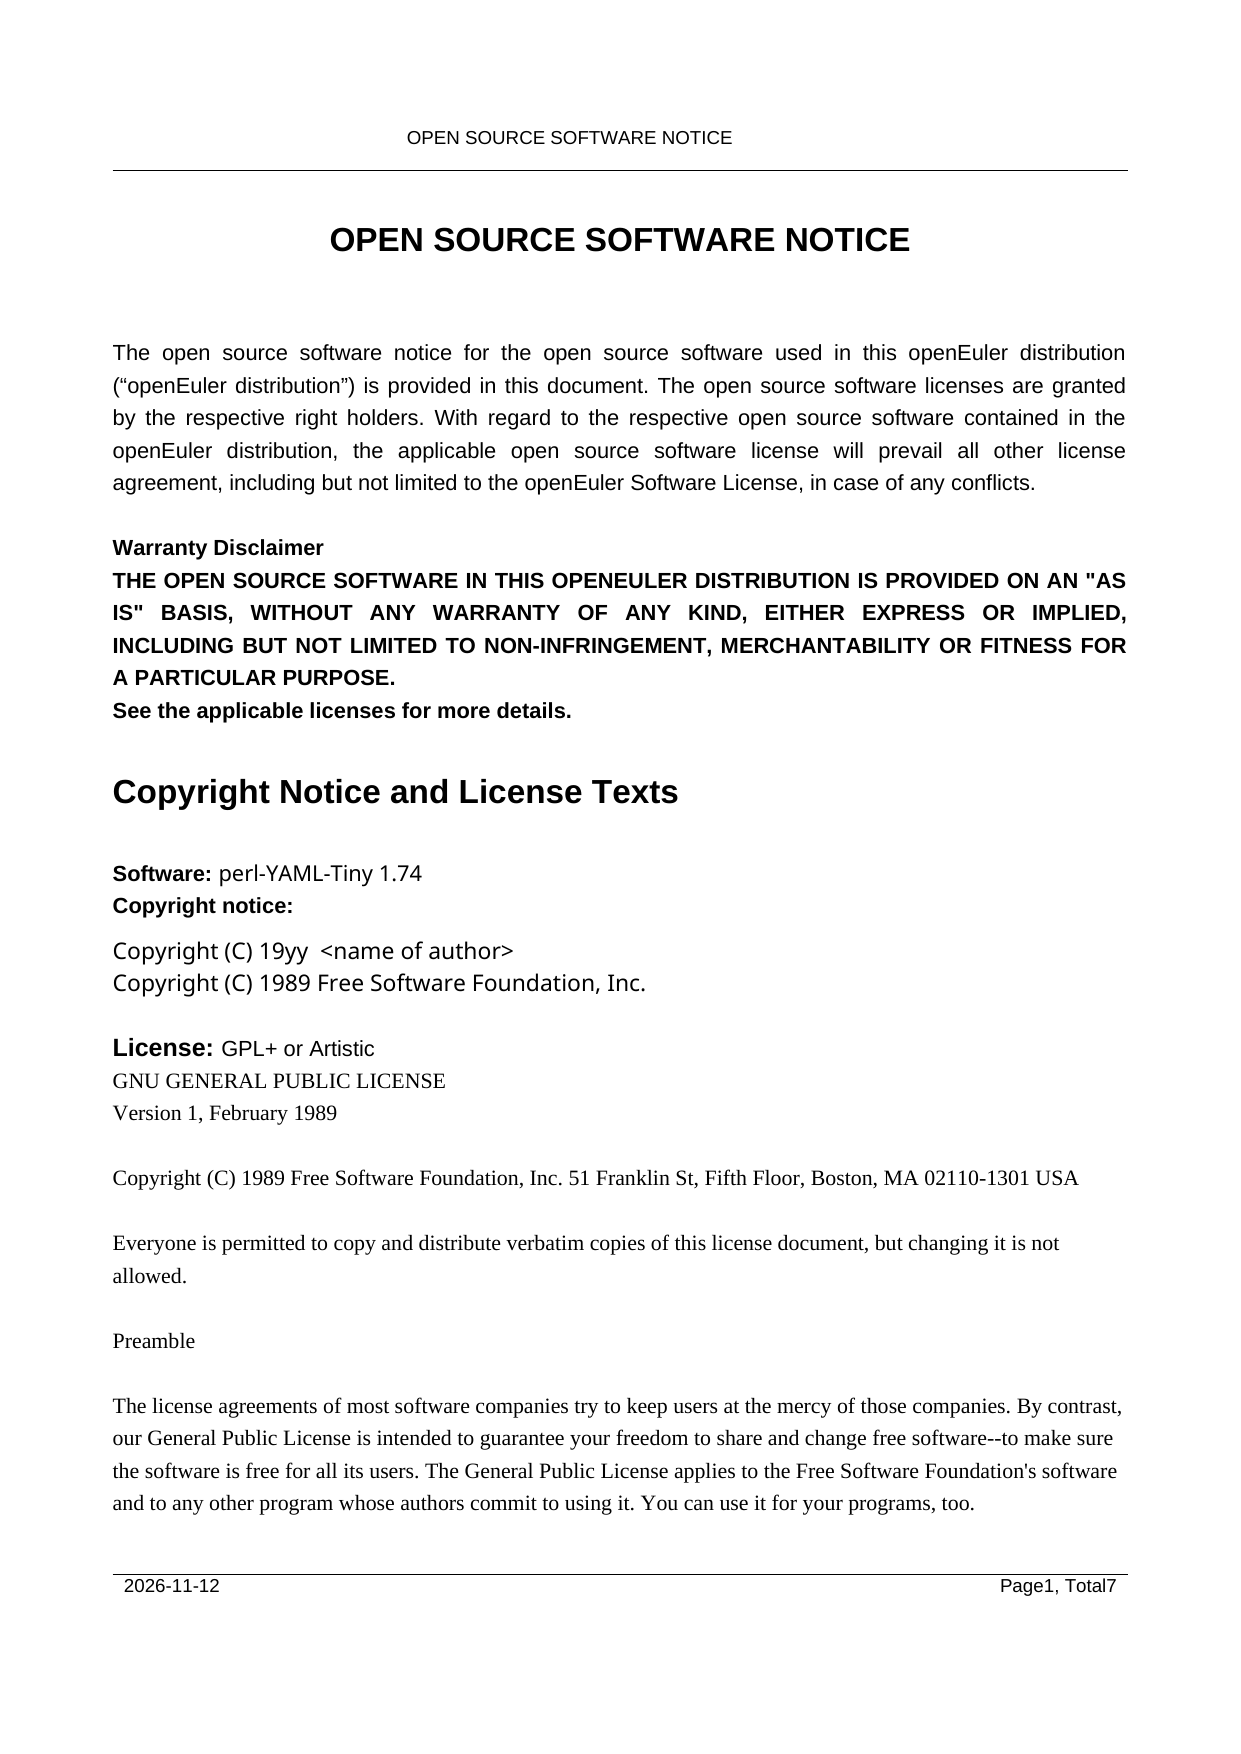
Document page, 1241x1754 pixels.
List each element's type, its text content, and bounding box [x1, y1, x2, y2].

text License: GPL+ or Artistic [112, 1031, 1128, 1064]
title Software: perl-YAML-Tiny 1.74 [112, 856, 1128, 889]
text OPEN SOURCE SOFTWARE NOTICE [112, 206, 1128, 271]
text Copyright Notice and License Texts [112, 759, 1128, 824]
text Copyright (C) 19yy <name of author> Copyright (C) 1989 Free Software Foundation, Inc. [112, 934, 1128, 1031]
text Warranty Disclaimer [112, 531, 1128, 564]
text Copyright notice: [112, 889, 1128, 921]
text THE OPEN SOURCE SOFTWARE IN THIS OPENEULER DISTRIBUTION IS PROVIDED ON AN "AS IS" BASIS, WITHOUT ANY WARRANTY OF ANY KIND, EITHER EXPRESS OR IMPLIED, INCLUDING BUT NOT LIMITED TO NON-INFRINGEMENT, MERCHANTABILITY OR FITNESS FOR A PARTICULAR PURPOSE. See the applicable licenses for more details. [112, 564, 1128, 726]
text The open source software notice for the open source software used in this openEuler distribution (“openEuler distribution”) is provided in this document. The open source software licenses are granted by the respective right holders. With regard to the respective open source software contained in the openEuler distribution, the applicable open source software license will prevail all other license agreement, including but not limited to the openEuler Software License, in case of any conflicts. [112, 336, 1128, 499]
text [112, 1064, 1128, 1519]
